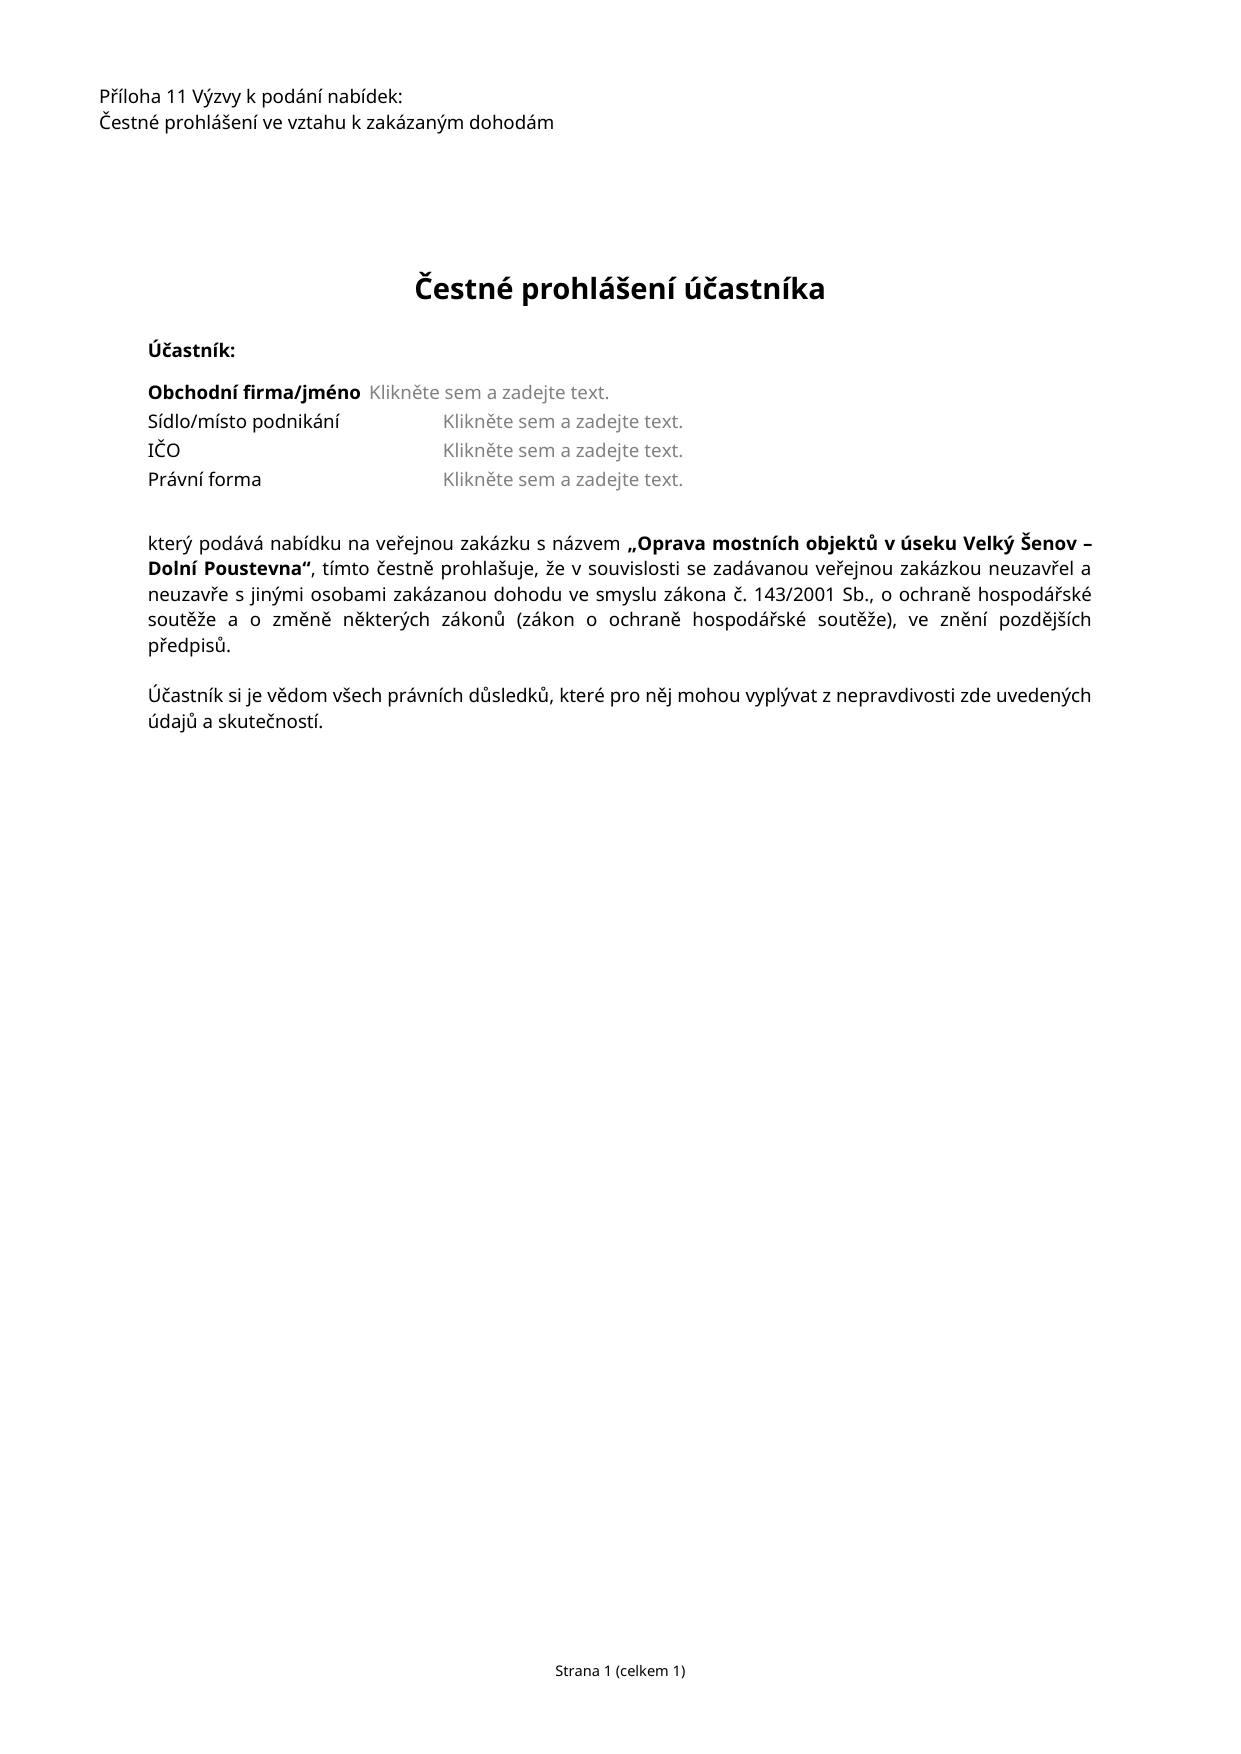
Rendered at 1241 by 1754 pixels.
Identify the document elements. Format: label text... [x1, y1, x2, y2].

text Sídlo/místo podnikání [148, 405, 1093, 434]
text IČO [148, 434, 1093, 463]
title Čestné prohlášení účastníka [148, 268, 1093, 308]
text Účastník: [148, 333, 1093, 364]
text který podává nabídku na veřejnou zakázku s názvem „Oprava mostních objektů v úseku Velký Šenov – Dolní Poustevna“, tímto čestně prohlašuje, že v souvislosti se zadávanou veřejnou zakázkou neuzavřel a neuzavře s jinými osobami zakázanou dohodu ve smyslu zákona č. 143/2001 Sb., o ochraně hospodářské soutěže a o změně některých zákonů (zákon o ochraně hospodářské soutěže), ve znění pozdějších předpisů. [148, 530, 1093, 658]
text Účastník si je vědom všech právních důsledků, které pro něj mohou vyplývat z nepravdivosti zde uvedených údajů a skutečností. [148, 683, 1093, 734]
text Právní forma [148, 463, 1093, 492]
text Obchodní firma/jméno [148, 376, 1093, 405]
